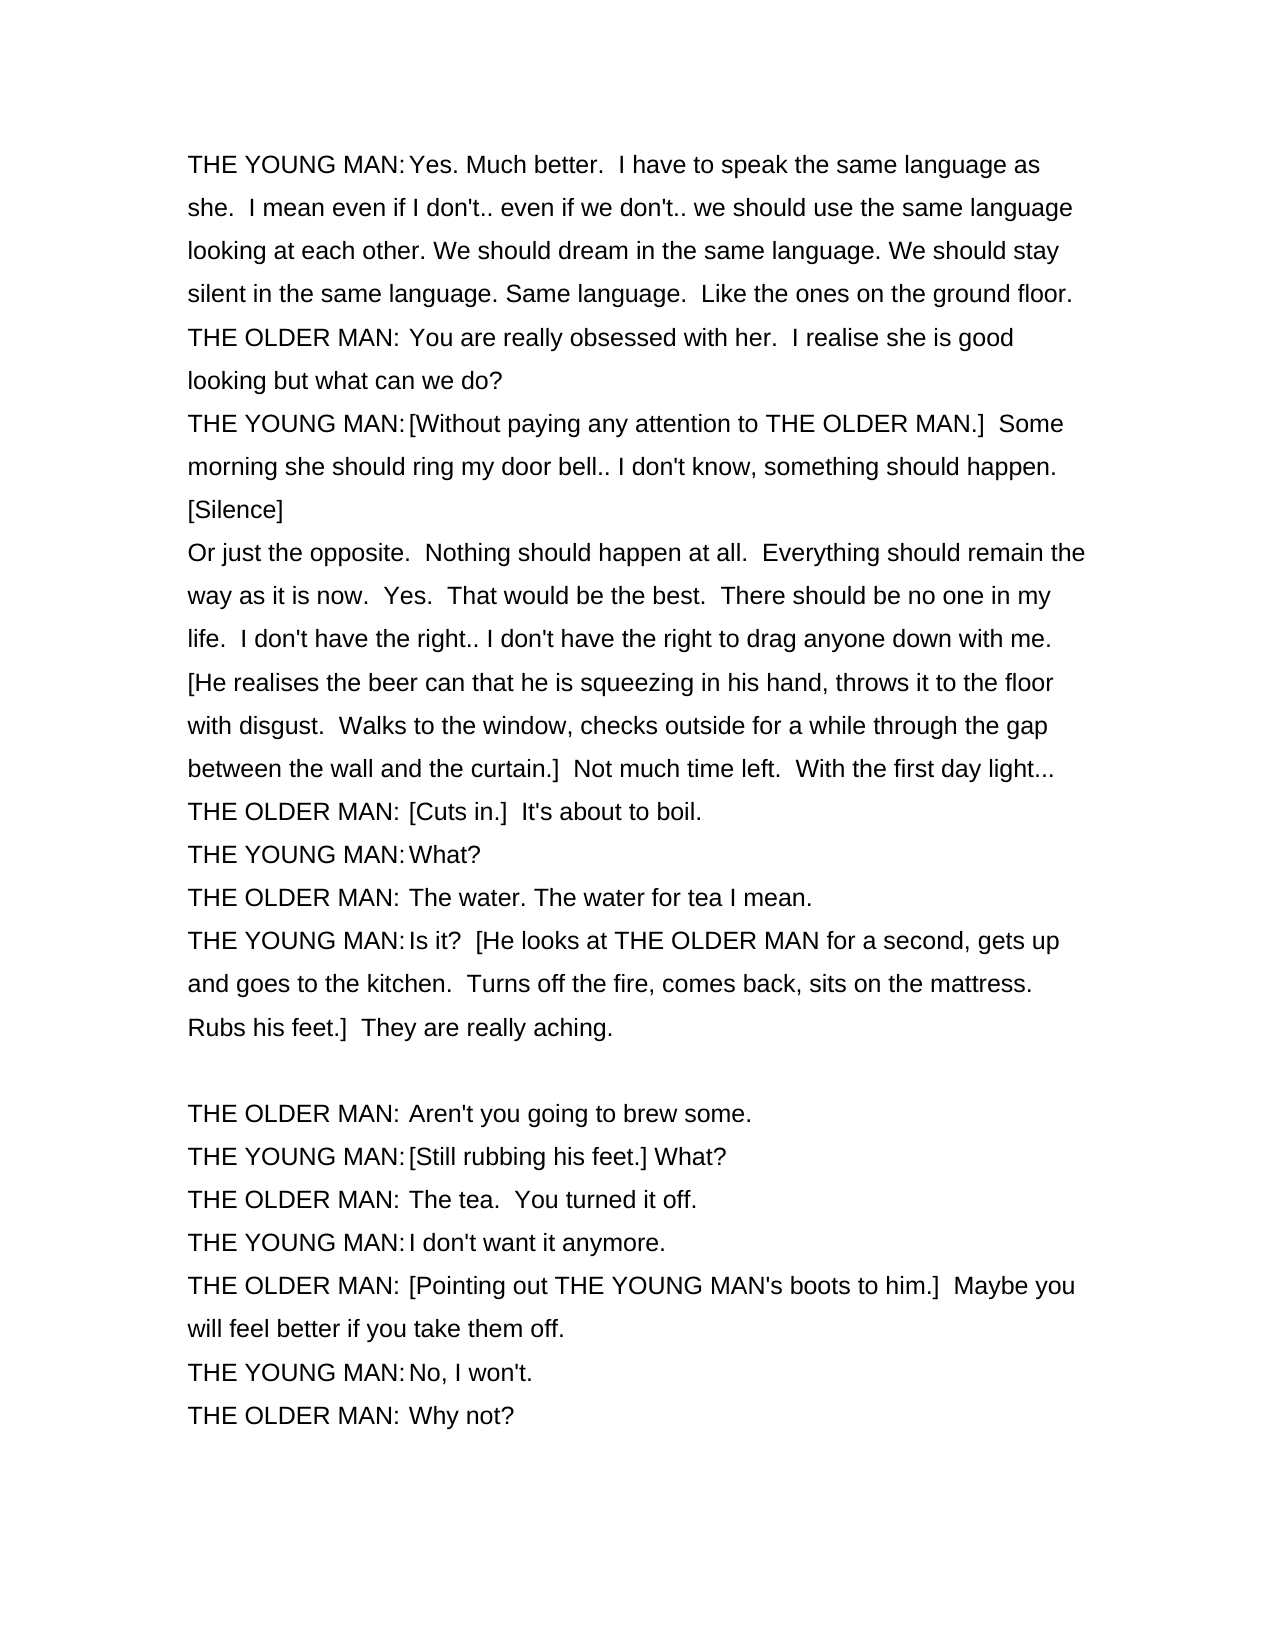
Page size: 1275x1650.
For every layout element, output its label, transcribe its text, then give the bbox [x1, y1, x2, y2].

text THE YOUNG MAN: I don't want it anymore. [187, 1228, 1087, 1257]
text THE YOUNG MAN: [Without paying any attention to THE OLDER MAN.] Some morning she should ring my door bell.. I don't know, something should happen. [187, 409, 1087, 481]
text THE YOUNG MAN: What? [187, 840, 1087, 869]
text THE YOUNG MAN: Is it? [He looks at THE OLDER MAN for a second, gets up and goes to the kitchen. Turns off the fire, comes back, sits on the mattress. Rubs his feet.] They are really aching. [187, 926, 1087, 1041]
text [Silence] [187, 495, 1087, 524]
text THE OLDER MAN: The water. The water for tea I mean. [187, 883, 1087, 912]
text Or just the opposite. Nothing should happen at all. Everything should remain the way as it is now. Yes. That would be the best. There should be no one in my life. I don't have the right.. I don't have the right to drag anyone down with me. [He realises the beer can that he is squeezing in his hand, throws it to the floor with disgust. Walks to the window, checks outside for a while through the gap between the wall and the curtain.] Not much time left. With the first day light... [187, 538, 1087, 782]
text THE OLDER MAN: The tea. You turned it off. [187, 1185, 1087, 1214]
text THE OLDER MAN: [Pointing out THE YOUNG MAN's boots to him.] Maybe you will feel better if you take them off. [187, 1271, 1087, 1343]
text THE OLDER MAN: Aren't you going to brew some. [187, 1099, 1087, 1127]
text THE YOUNG MAN: Yes. Much better. I have to speak the same language as she. I mean even if I don't.. even if we don't.. we should use the same language looking at each other. We should dream in the same language. We should stay silent in the same language. Same language. Like the ones on the ground floor. [187, 150, 1087, 308]
text THE YOUNG MAN: No, I won't. [187, 1357, 1087, 1386]
text THE OLDER MAN: You are really obsessed with her. I realise she is good looking but what can we do? [187, 322, 1087, 394]
text THE OLDER MAN: [Cuts in.] It's about to boil. [187, 797, 1087, 826]
text THE YOUNG MAN: [Still rubbing his feet.] What? [187, 1142, 1087, 1171]
text THE OLDER MAN: Why not? [187, 1401, 1087, 1429]
